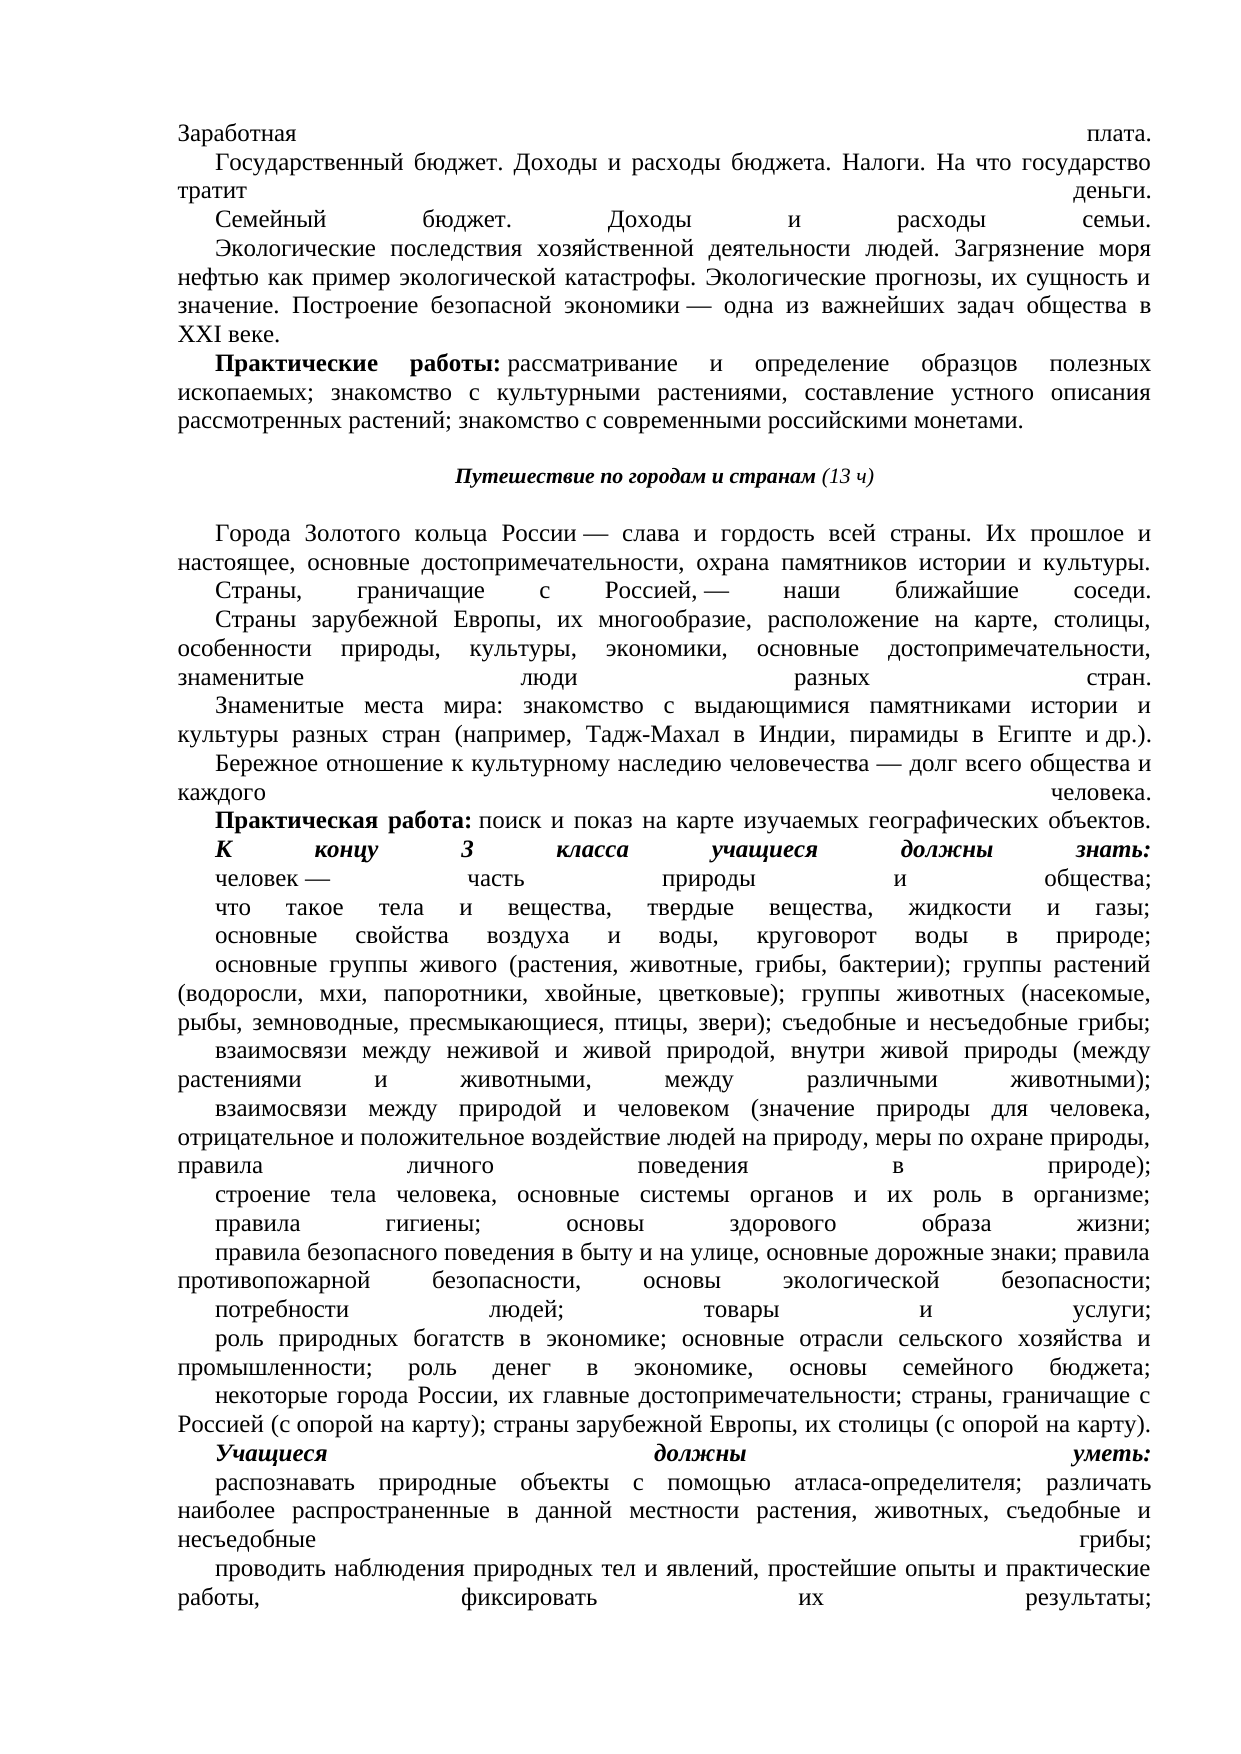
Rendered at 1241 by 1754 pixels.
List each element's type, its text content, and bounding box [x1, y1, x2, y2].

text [177, 118, 1152, 434]
text Путешествие по городам и странам (13 ч) [177, 463, 1152, 489]
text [177, 518, 1152, 1610]
